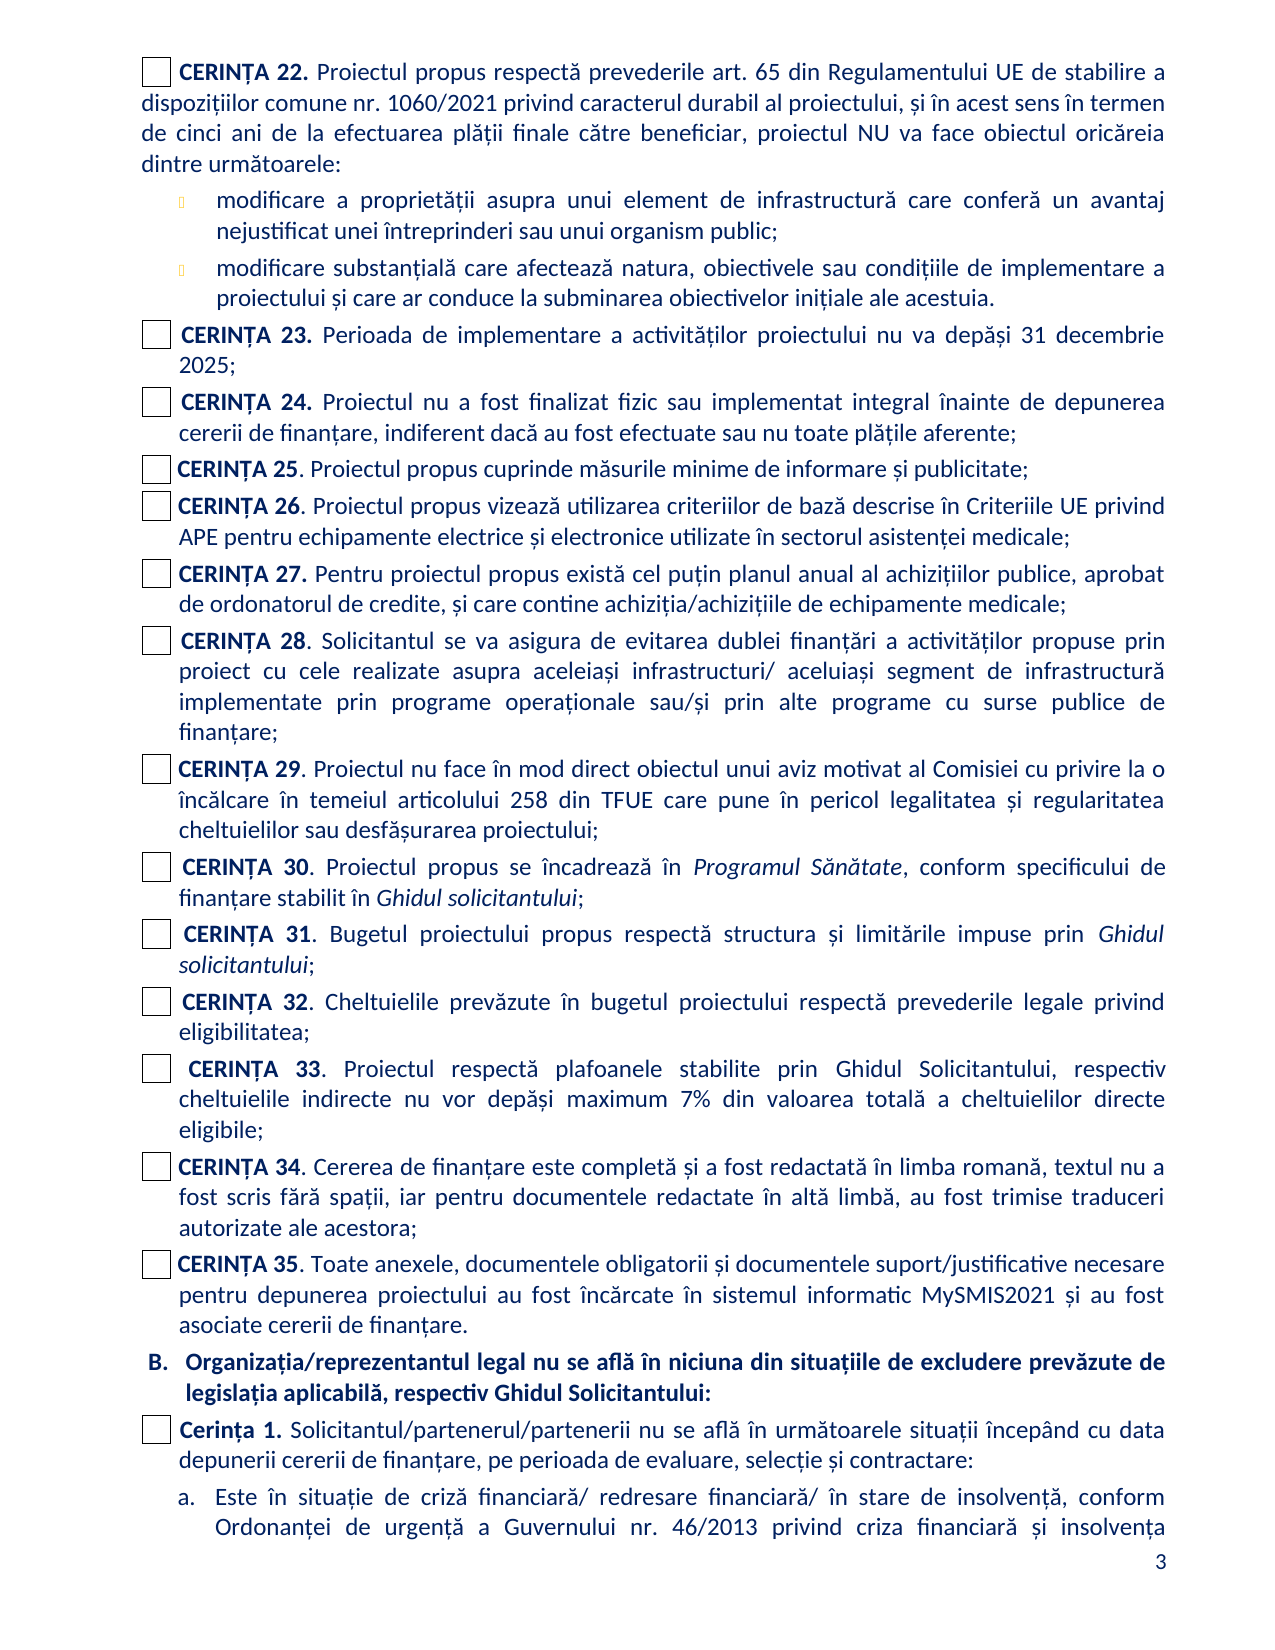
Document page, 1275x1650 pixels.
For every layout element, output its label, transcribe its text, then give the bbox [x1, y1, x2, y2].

list CERINȚA 27. Pentru proiectul propus există cel puțin planul anual al achizițiilor publice, aprobat de ordonatorul de credite, și care contine achiziția/achizițiile de echipamente medicale; [141, 558, 1167, 619]
list CERINȚA 34. Cererea de finanțare este completă și a fost redactată în limba romană, textul nu a fost scris fără spații, iar pentru documentele redactate în altă limbă, au fost trimise traduceri autorizate ale acestora; [141, 1151, 1167, 1242]
list CERINȚA 24. Proiectul nu a fost finalizat fizic sau implementat integral înainte de depunerea cererii de finanțare, indiferent dacă au fost efectuate sau nu toate plățile aferente; [141, 386, 1167, 447]
list CERINȚA 26. Proiectul propus vizează utilizarea criteriilor de bază descrise în Criteriile UE privind APE pentru echipamente electrice și electronice utilizate în sectorul asistenței medicale; [141, 490, 1167, 551]
list CERINȚA 23. Perioada de implementare a activităților proiectului nu va depăși 31 decembrie 2025; [141, 319, 1167, 380]
list CERINȚA 32. Cheltuielile prevăzute în bugetul proiectului respectă prevederile legale privind eligibilitatea; [141, 986, 1167, 1047]
list Organizația/reprezentantul legal nu se află în niciuna din situațiile de excludere prevăzute de legislația aplicabilă, respectiv Ghidul Solicitantului: [148, 1346, 1167, 1407]
list CERINȚA 31. Bugetul proiectului propus respectă structura și limitările impuse prin Ghidul solicitantului; [141, 918, 1167, 979]
list CERINȚA 30. Proiectul propus se încadrează în Programul Sănătate, conform specificului de finanțare stabilit în Ghidul solicitantului; [141, 851, 1167, 912]
list Cerința 1. Solicitantul/partenerul/partenerii nu se află în următoarele situații începând cu data depunerii cererii de finanțare, pe perioada de evaluare, selecție și contractare: [141, 1414, 1167, 1475]
list CERINȚA 25. Proiectul propus cuprinde măsurile minime de informare și publicitate; [141, 454, 1167, 484]
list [177, 1481, 1167, 1542]
list CERINȚA 35. Toate anexele, documentele obligatorii și documentele suport/justificative necesare pentru depunerea proiectului au fost încărcate în sistemul informatic MySMIS2021 și au fost asociate cererii de finanțare. [141, 1249, 1167, 1340]
list CERINȚA 29. Proiectul nu face în mod direct obiectul unui aviz motivat al Comisiei cu privire la o încălcare în temeiul articolului 258 din TFUE care pune în pericol legalitatea și regularitatea cheltuielilor sau desfășurarea proiectului; [141, 753, 1167, 845]
list CERINȚA 28. Solicitantul se va asigura de evitarea dublei finanțări a activităților propuse prin proiect cu cele realizate asupra aceleiași infrastructuri/ aceluiași segment de infrastructură implementate prin programe operaționale sau/și prin alte programe cu surse publice de finanțare; [141, 625, 1167, 747]
list modificare a proprietății asupra unui element de infrastructură care conferă un avantaj nejustificat unei întreprinderi sau unui organism public; [178, 184, 1167, 246]
list modificare substanțială care afectează natura, obiectivele sau condițiile de implementare a proiectului și care ar conduce la subminarea obiectivelor inițiale ale acestuia. [178, 252, 1167, 313]
list CERINȚA 33. Proiectul respectă plafoanele stabilite prin Ghidul Solicitantului, respectiv cheltuielile indirecte nu vor depăși maximum 7% din valoarea totală a cheltuielilor directe eligibile; [141, 1053, 1167, 1144]
list CERINȚA 22. Proiectul propus respectă prevederile art. 65 din Regulamentului UE de stabilire a dispozițiilor comune nr. 1060/2021 privind caracterul durabil al proiectului, și în acest sens în termen de cinci ani de la efectuarea plății finale către beneficiar, proiectul NU va face obiectul oricăreia dintre următoarele: [141, 56, 1167, 178]
